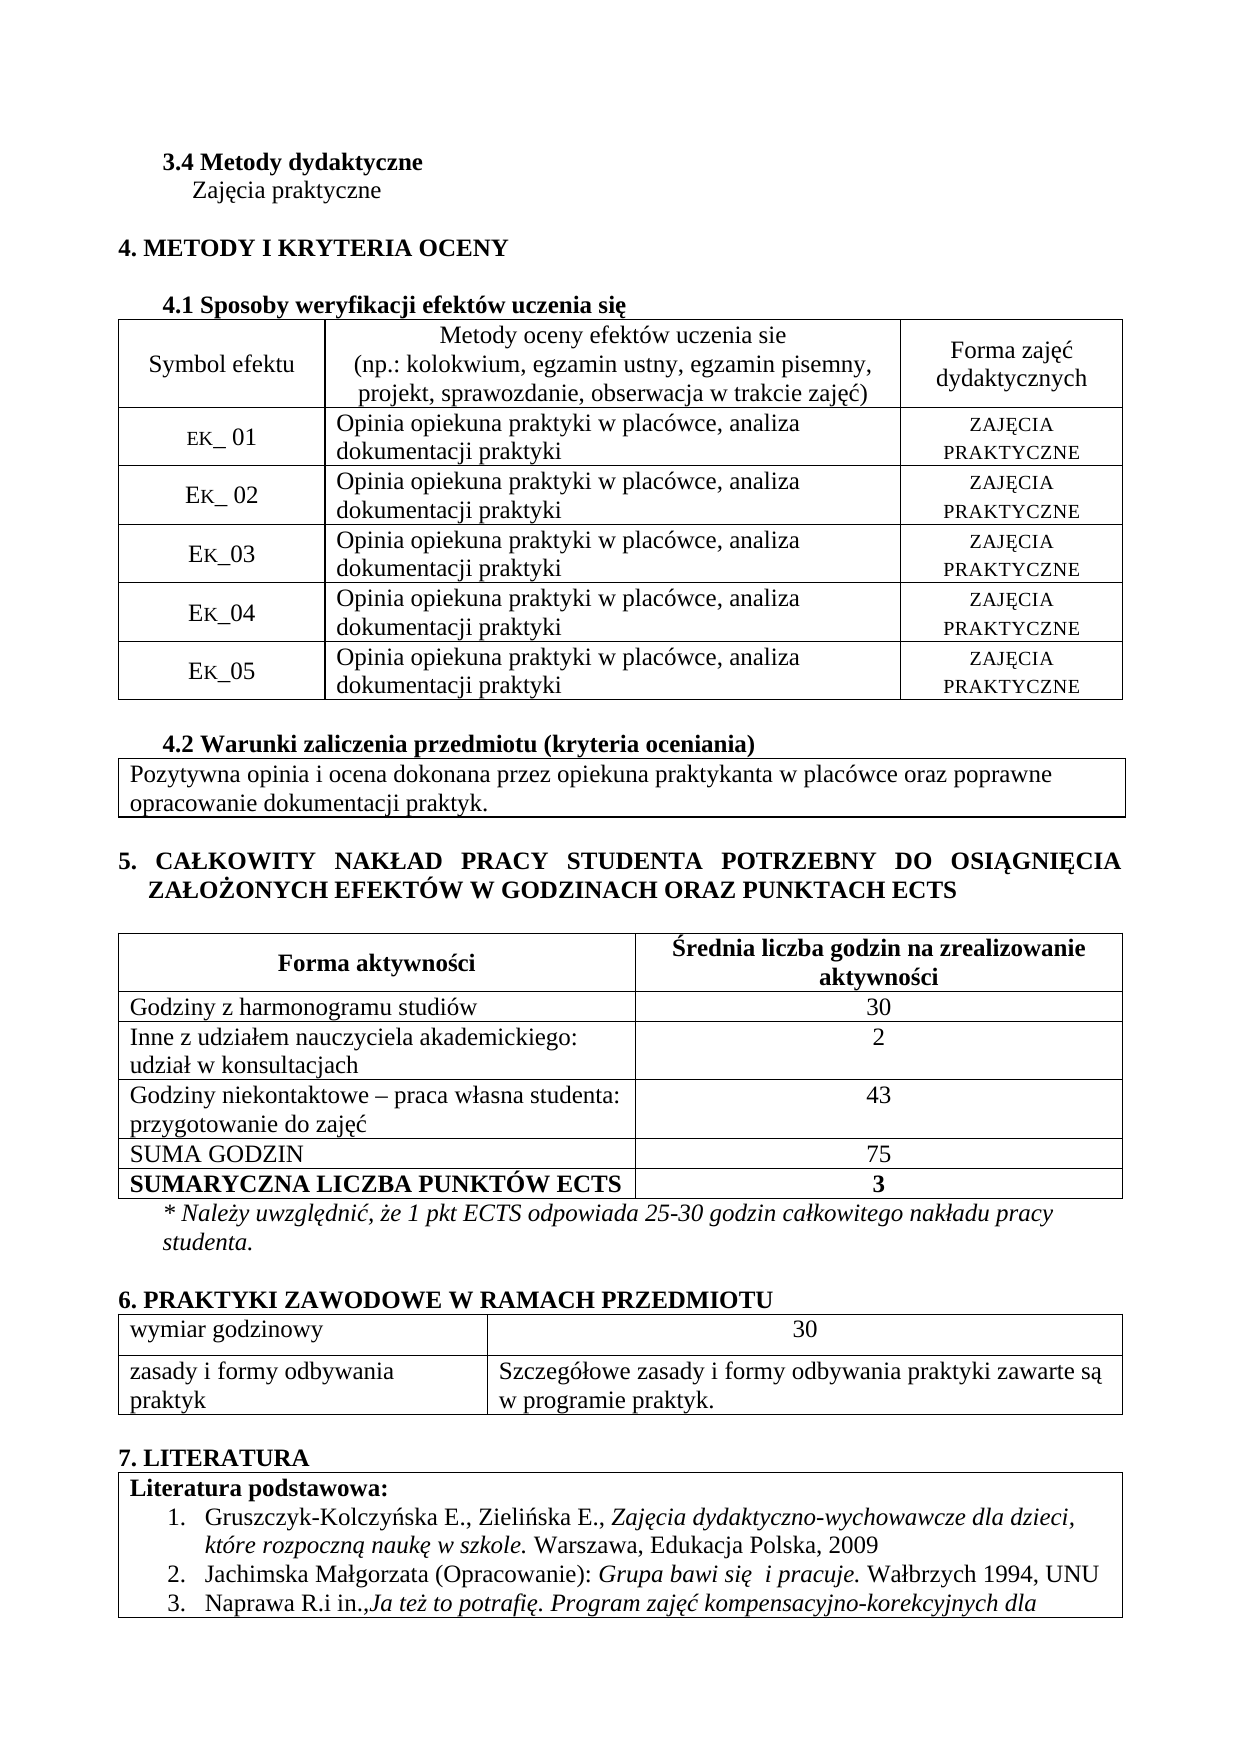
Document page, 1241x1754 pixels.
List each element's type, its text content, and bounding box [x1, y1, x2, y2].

table_cell SUMARYCZNA LICZBA PUNKTÓW ECTS [119, 1169, 635, 1197]
table_cell Opinia opiekuna praktyki w placówce, analiza dokumentacji praktyki [326, 466, 900, 524]
table_cell Godziny niekontaktowe – praca własna studenta: przygotowanie do zajęć [119, 1080, 635, 1138]
table_cell Szczegółowe zasady i formy odbywania praktyki zawarte są w programie praktyk. [488, 1356, 1122, 1413]
table_cell Ek_04 [119, 583, 324, 641]
table_cell Godziny z harmonogramu studiów [119, 992, 635, 1021]
text 6. PRAKTYKI ZAWODOWE W RAMACH PRZEDMIOTU [118, 1285, 1122, 1313]
table_header 30 [488, 1315, 1122, 1355]
table_cell Inne z udziałem nauczyciela akademickiego: udział w konsultacjach [119, 1022, 635, 1079]
table_cell zasady i formy odbywania praktyk [119, 1356, 487, 1413]
text 4.1 Sposoby weryfikacji efektów uczenia się [162, 291, 1122, 319]
table_cell zajęcia praktyczne [901, 408, 1122, 465]
table_cell SUMA GODZIN [119, 1139, 635, 1168]
table_header Średnia liczba godzin na zrealizowanie aktywności [636, 934, 1122, 991]
table_header Forma zajęć dydaktycznych [901, 320, 1122, 407]
table_cell Ek_03 [119, 525, 324, 582]
table_cell zajęcia praktyczne [901, 466, 1122, 524]
table_cell zajęcia praktyczne [901, 525, 1122, 582]
table_cell 2 [636, 1022, 1122, 1079]
table_cell 3 [636, 1169, 1122, 1197]
table_header Metody oceny efektów uczenia sie (np.: kolokwium, egzamin ustny, egzamin pisemny, projekt, sprawozdanie, obserwacja w trakcie zajęć) [326, 320, 900, 407]
text * Należy uwzględnić, że 1 pkt ECTS odpowiada 25-30 godzin całkowitego nakładu pracy studenta. [162, 1199, 1122, 1256]
table_cell 75 [636, 1139, 1122, 1168]
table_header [119, 1473, 1122, 1617]
table_cell Opinia opiekuna praktyki w placówce, analiza dokumentacji praktyki [326, 583, 900, 641]
table_header Symbol efektu [119, 320, 324, 407]
table_cell ek_ 01 [119, 408, 324, 465]
table_cell zajęcia praktyczne [901, 583, 1122, 641]
table_header Pozytywna opinia i ocena dokonana przez opiekuna praktykanta w placówce oraz poprawne opracowanie dokumentacji praktyk. [119, 759, 1125, 816]
table_cell Ek_05 [119, 642, 324, 699]
text 3.4 Metody dydaktyczne [162, 147, 1122, 176]
text 7. LITERATURA [118, 1443, 1122, 1472]
table_cell 43 [636, 1080, 1122, 1138]
table_cell Opinia opiekuna praktyki w placówce, analiza dokumentacji praktyki [326, 642, 900, 699]
table_header Forma aktywności [119, 934, 635, 991]
text 5. CAŁKOWITY NAKŁAD PRACY STUDENTA POTRZEBNY DO OSIĄGNIĘCIA ZAŁOŻONYCH EFEKTÓW W GODZINACH ORAZ PUNKTACH ECTS [118, 846, 1122, 904]
text 4.2 Warunki zaliczenia przedmiotu (kryteria oceniania) [162, 729, 1122, 758]
table_cell Ek_ 02 [119, 466, 324, 524]
table_cell Opinia opiekuna praktyki w placówce, analiza dokumentacji praktyki [326, 408, 900, 465]
table_header wymiar godzinowy [119, 1315, 487, 1355]
table_cell 30 [636, 992, 1122, 1021]
table_cell zajęcia praktyczne [901, 642, 1122, 699]
text Zajęcia praktyczne [192, 176, 1122, 204]
text 4. METODY I KRYTERIA OCENY [118, 233, 1122, 262]
table_cell Opinia opiekuna praktyki w placówce, analiza dokumentacji praktyki [326, 525, 900, 582]
